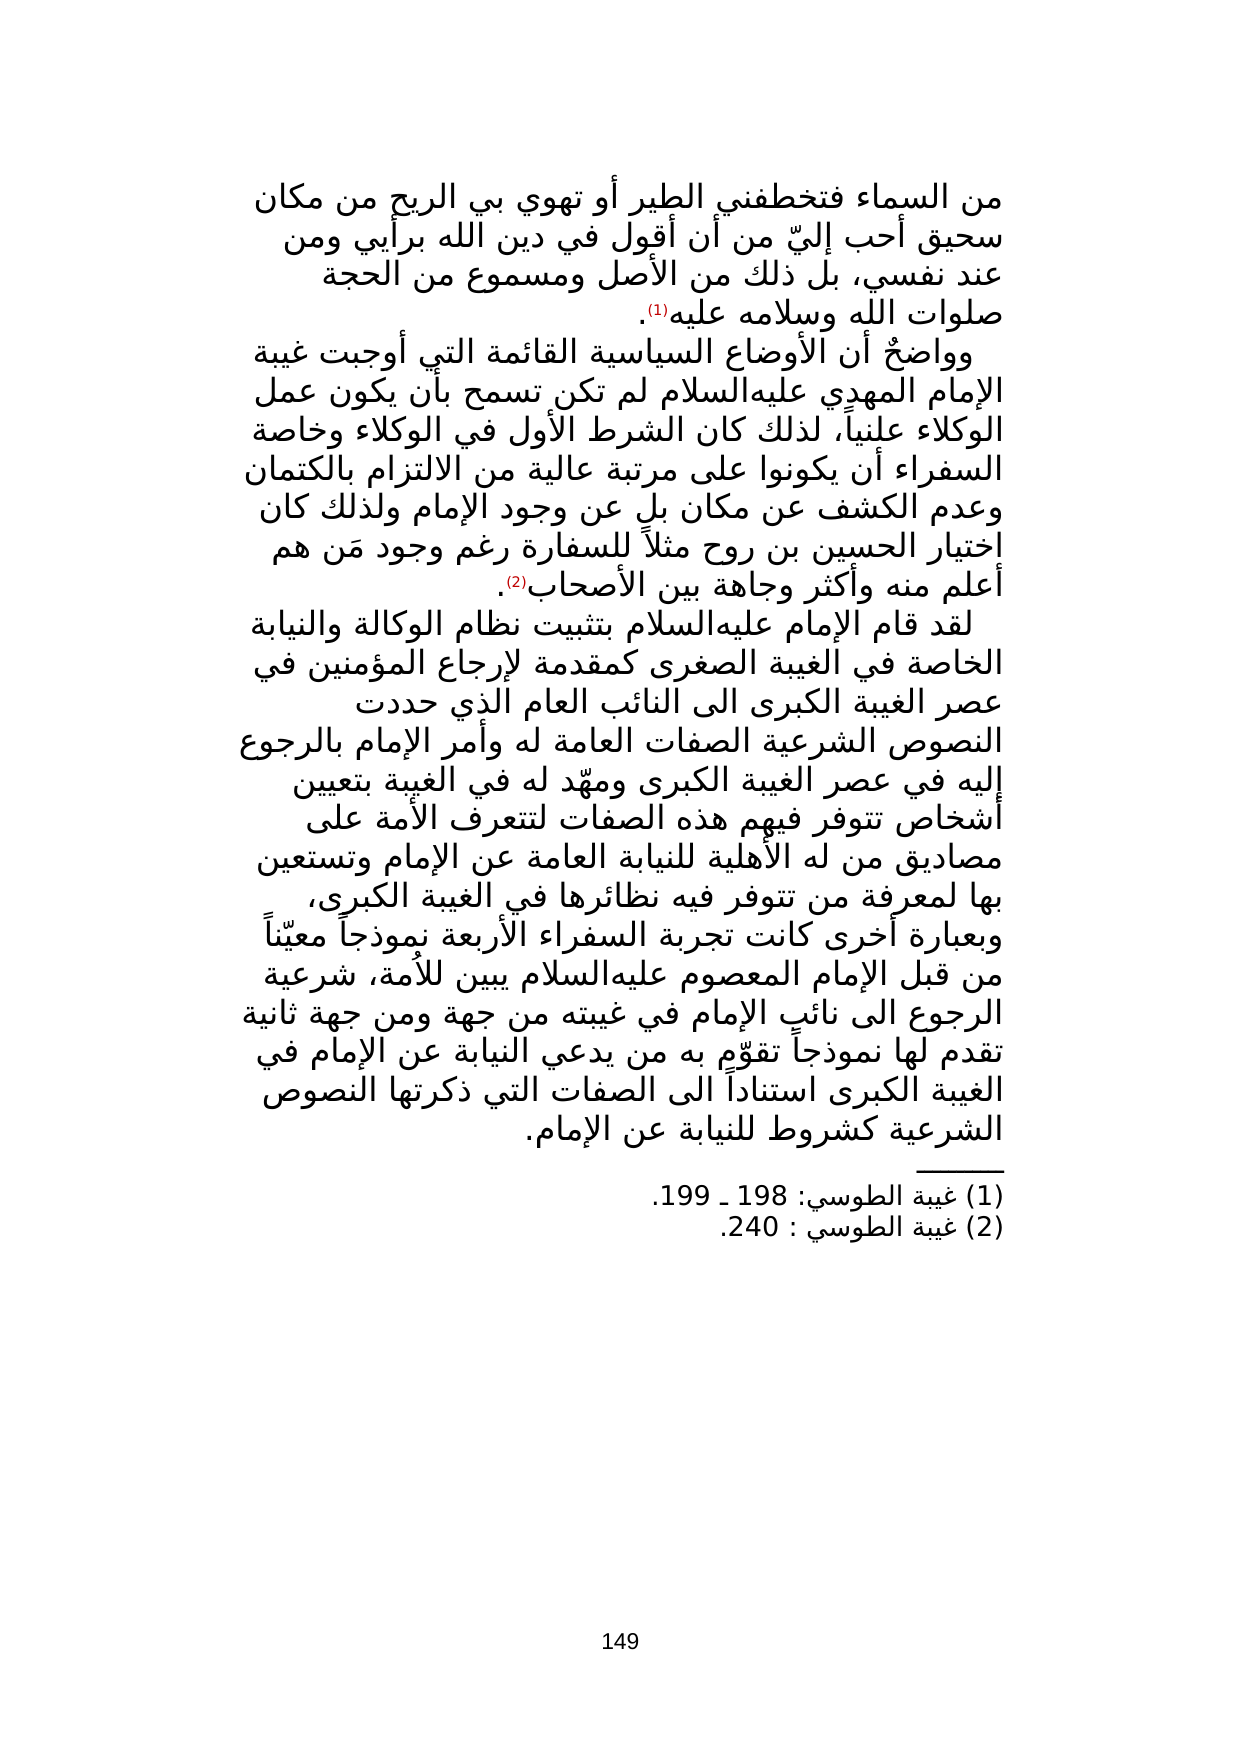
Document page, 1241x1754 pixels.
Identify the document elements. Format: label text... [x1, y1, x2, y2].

text (1) غيبة الطوسي: 198 ـ 199. [236, 1180, 1004, 1212]
text لقد قام الإمام عليه‌السلام بتثبيت نظام الوكالة والنيابة الخاصة في الغيبة الصغرى كمقدمة لإرجاع المؤمنين في عصر الغيبة الكبرى الى النائب العام الذي حددت النصوص الشرعية الصفات العامة له وأمر الإمام بالرجوع إليه في عصر الغيبة الكبرى ومهّد له في الغيبة بتعيين أشخاص تتوفر فيهم هذه الصفات لتتعرف الأمة على مصاديق من له الأهلية للنيابة العامة عن الإمام وتستعين بها لمعرفة من تتوفر فيه نظائرها في الغيبة الكبرى، وبعبارة أخرى كانت تجربة السفراء الأربعة نموذجاً معيّناً من قبل الإمام المعصوم عليه‌السلام يبين للاُمة، شرعية الرجوع الى نائب الإمام في غيبته من جهة ومن جهة ثانية تقدم لها نموذجاً تقوّم به من يدعي النيابة عن الإمام في الغيبة الكبرى استناداً الى الصفات التي ذكرتها النصوص الشرعية كشروط للنيابة عن الإمام. [236, 604, 1004, 1148]
text وواضحٌ أن الأوضاع السياسية القائمة التي أوجبت غيبة الإمام المهدي عليه‌السلام لم تكن تسمح بأن يكون عمل الوكلاء علنياً، لذلك كان الشرط الأول في الوكلاء وخاصة السفراء أن يكونوا على مرتبة عالية من الالتزام بالكتمان وعدم الكشف عن مكان بل عن وجود الإمام ولذلك كان اختيار الحسين بن روح مثلاً للسفارة رغم وجود مَن هم أعلم منه وأكثر وجاهة بين الأصحاب(2). [236, 333, 1004, 604]
text ـــــــــــ [236, 1148, 1004, 1180]
text (2) غيبة الطوسي : 240. [236, 1212, 1004, 1243]
text من السماء فتخطفني الطير أو تهوي بي الريح من مكان سحيق أحب إليّ من أن أقول في دين الله برأيي ومن عند نفسي، بل ذلك من الأصل ومسموع من الحجة صلوات الله وسلامه عليه(1). [236, 177, 1004, 333]
